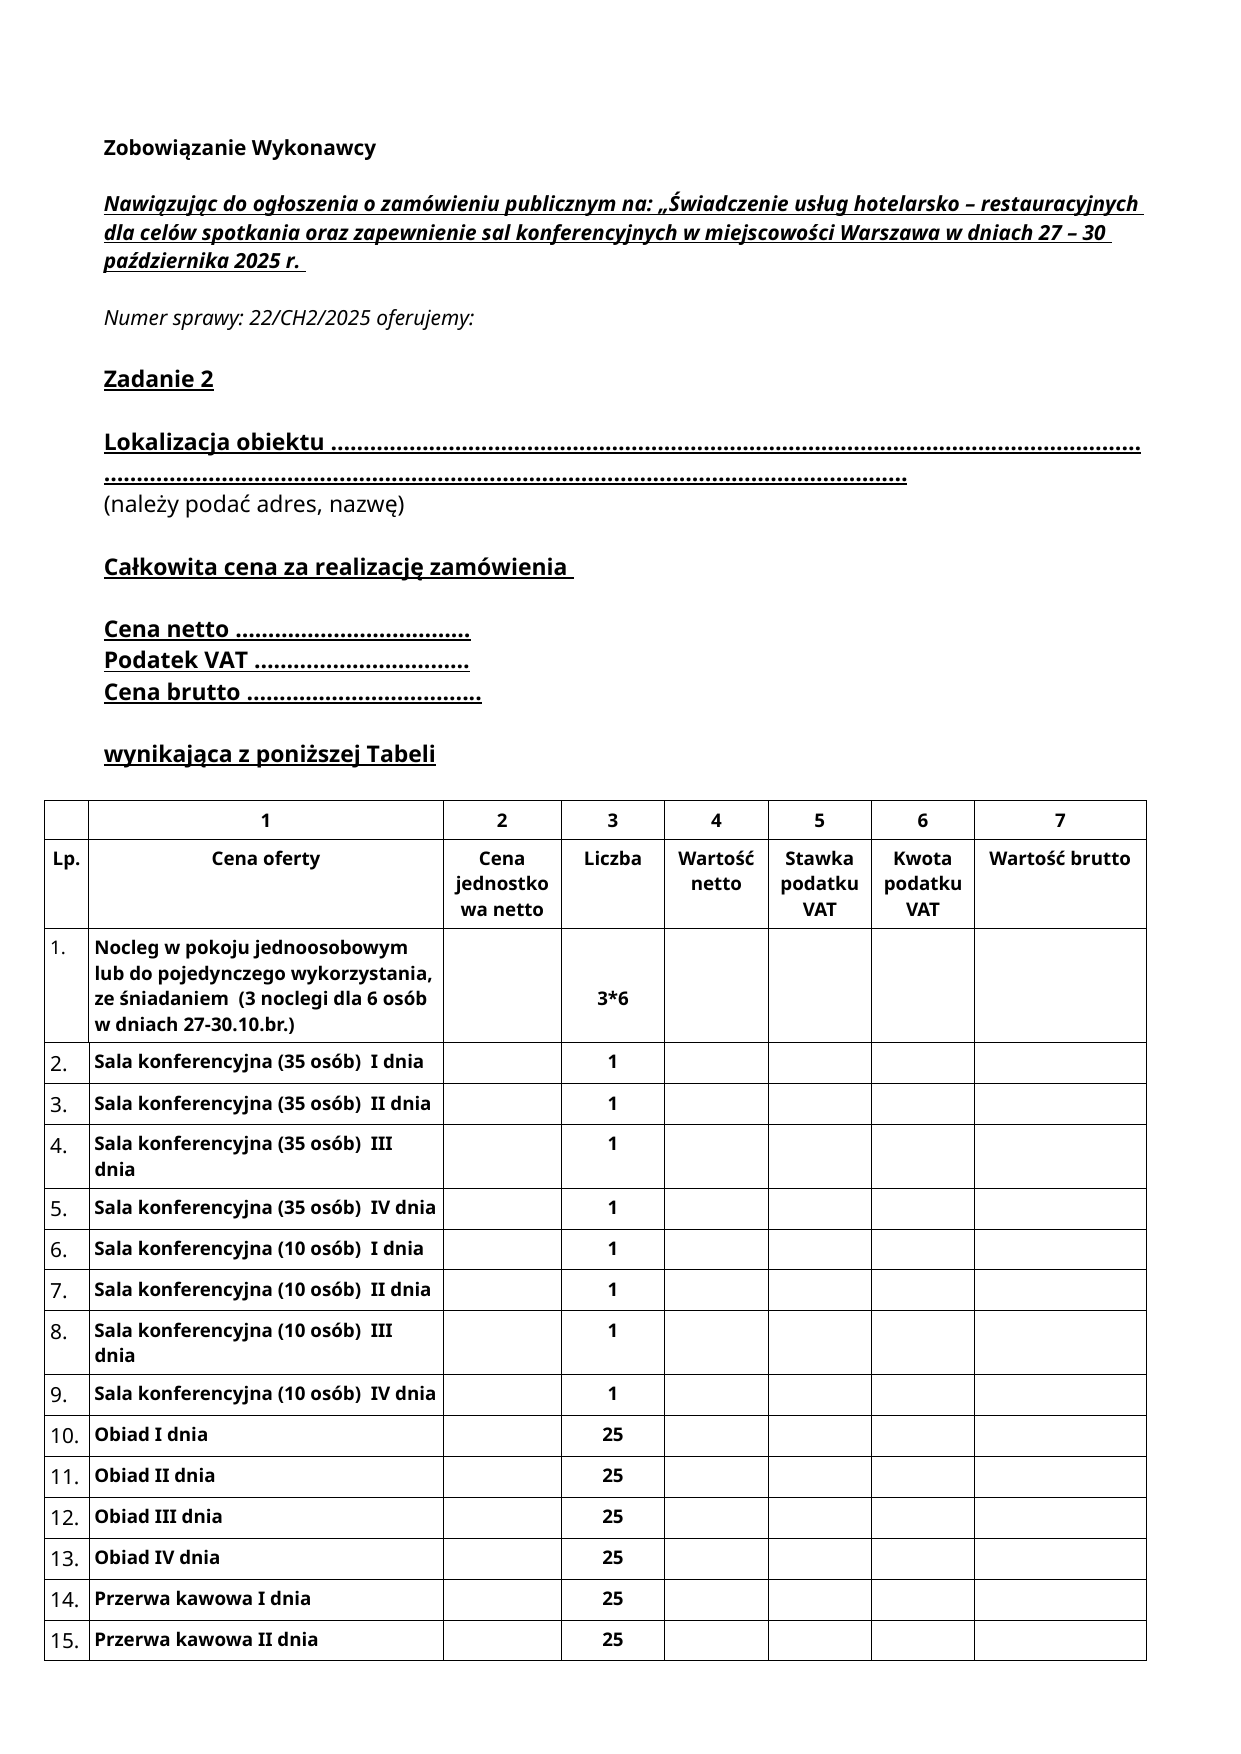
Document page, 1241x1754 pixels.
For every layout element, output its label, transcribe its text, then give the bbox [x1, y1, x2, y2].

table_cell 4. [45, 1125, 89, 1187]
table_cell [665, 1580, 768, 1619]
table_cell Stawka podatku VAT [769, 840, 871, 927]
table_cell 25 [562, 1457, 664, 1497]
table_cell Sala konferencyjna (35 osób) I dnia [90, 1043, 443, 1083]
text Zadanie 2 [103, 363, 1152, 394]
table_cell [769, 1270, 871, 1310]
table_cell [872, 1270, 974, 1310]
table_cell Obiad II dnia [90, 1457, 443, 1497]
table_header 6 [872, 801, 974, 838]
table_cell [665, 929, 768, 1042]
table_cell 1 [562, 1125, 664, 1187]
table_header 4 [665, 801, 768, 838]
table_cell [444, 1189, 561, 1228]
table_cell [444, 1084, 561, 1124]
text Całkowita cena za realizację zamówienia [103, 550, 1152, 582]
text Podatek VAT …………………………… [103, 644, 1152, 675]
table_cell 15. [45, 1621, 89, 1660]
table_cell 25 [562, 1539, 664, 1578]
table_cell [769, 1416, 871, 1456]
table_cell [444, 1539, 561, 1578]
table_cell [975, 1580, 1146, 1619]
table_cell [769, 1043, 871, 1083]
table_cell 25 [562, 1580, 664, 1619]
table_cell [769, 1580, 871, 1619]
table_cell Sala konferencyjna (10 osób) IV dnia [90, 1375, 443, 1415]
table_cell [872, 1230, 974, 1269]
table_cell 2. [45, 1043, 89, 1083]
table_cell 10. [45, 1416, 89, 1456]
table_cell 1 [562, 1311, 664, 1374]
table_cell Sala konferencyjna (35 osób) III dnia [90, 1125, 443, 1187]
table_header 3 [562, 801, 664, 838]
table_cell 25 [562, 1498, 664, 1538]
table_cell [975, 1621, 1146, 1660]
table_cell [444, 1416, 561, 1456]
text Zobowiązanie Wykonawcy [103, 133, 1152, 161]
table_cell 11. [45, 1457, 89, 1497]
table_cell Obiad III dnia [90, 1498, 443, 1538]
table_cell [975, 1539, 1146, 1578]
table_cell 1 [562, 1230, 664, 1269]
table_cell Cena oferty [89, 840, 443, 927]
table_cell [975, 1311, 1146, 1374]
table_cell 1 [562, 1084, 664, 1124]
text Lokalizacja obiektu ………………………………………………………………………………………...……….………… [103, 425, 1152, 457]
table_cell [872, 1375, 974, 1415]
table_cell [769, 1498, 871, 1538]
table_cell 5. [45, 1189, 89, 1228]
text …………………………………………………………………………………………………………… [103, 457, 1152, 488]
table_cell [872, 1580, 974, 1619]
table_cell 1 [562, 1043, 664, 1083]
table_cell 7. [45, 1270, 89, 1310]
table_cell [872, 1457, 974, 1497]
table_cell Przerwa kawowa I dnia [90, 1580, 443, 1619]
table_cell [975, 1375, 1146, 1415]
table_cell [769, 1621, 871, 1660]
table_cell [665, 1621, 768, 1660]
table_cell Przerwa kawowa II dnia [90, 1621, 443, 1660]
table_cell [444, 1580, 561, 1619]
table_cell [975, 1084, 1146, 1124]
table_cell Liczba [562, 840, 664, 927]
table_cell [665, 1416, 768, 1456]
table_cell [769, 1539, 871, 1578]
table_cell [444, 1125, 561, 1187]
table_cell 25 [562, 1416, 664, 1456]
table_cell [444, 1311, 561, 1374]
table_cell [444, 1621, 561, 1660]
table_cell [665, 1539, 768, 1578]
table_cell 12. [45, 1498, 89, 1538]
table_cell [444, 1043, 561, 1083]
table_header [45, 801, 88, 838]
table_cell 1. [45, 929, 88, 1042]
table_cell [665, 1498, 768, 1538]
table_cell [444, 929, 561, 1042]
table_cell [769, 1311, 871, 1374]
table_cell [769, 1230, 871, 1269]
table_cell [665, 1311, 768, 1374]
table_cell Sala konferencyjna (10 osób) III dnia [90, 1311, 443, 1374]
table_cell [665, 1043, 768, 1083]
table_cell [444, 1457, 561, 1497]
table_cell [872, 1189, 974, 1228]
table_cell [872, 1311, 974, 1374]
table_cell [769, 1084, 871, 1124]
table_cell 1 [562, 1189, 664, 1228]
table_cell [872, 1416, 974, 1456]
table_cell [872, 1043, 974, 1083]
table_cell Cena jednostkowa netto [444, 840, 561, 927]
table_cell 3. [45, 1084, 89, 1124]
table_cell [975, 1457, 1146, 1497]
table_cell Obiad I dnia [90, 1416, 443, 1456]
table_cell [665, 1457, 768, 1497]
table_cell 13. [45, 1539, 89, 1578]
table_cell [769, 1125, 871, 1187]
table_cell [444, 1230, 561, 1269]
table_cell [872, 1539, 974, 1578]
table_header 5 [769, 801, 871, 838]
table_cell [975, 1125, 1146, 1187]
table_cell Nocleg w pokoju jednoosobowym lub do pojedynczego wykorzystania, ze śniadaniem (3 noclegi dla 6 osób w dniach 27-30.10.br.) [89, 929, 443, 1042]
table_cell [975, 1230, 1146, 1269]
table_cell [665, 1270, 768, 1310]
table_cell [769, 1375, 871, 1415]
table_cell [872, 1084, 974, 1124]
table_cell [975, 1270, 1146, 1310]
table_cell [872, 929, 974, 1042]
table_cell [444, 1270, 561, 1310]
table_cell 25 [562, 1621, 664, 1660]
table_cell Sala konferencyjna (10 osób) I dnia [90, 1230, 443, 1269]
text Cena netto ……………………………… [103, 613, 1152, 644]
text Numer sprawy: 22/CH2/2025 oferujemy: [103, 303, 1152, 332]
table_cell 1 [562, 1270, 664, 1310]
table_header 7 [975, 801, 1146, 838]
table_header 1 [89, 801, 443, 838]
table_cell 9. [45, 1375, 89, 1415]
table_cell Kwota podatku VAT [872, 840, 974, 927]
table_cell [975, 1043, 1146, 1083]
text Nawiązując do ogłoszenia o zamówieniu publicznym na: „Świadczenie usług hotelarsko – restauracyjnych dla celów spotkania oraz zapewnienie sal konferencyjnych w miejscowości Warszawa w dniach 27 – 30 października 2025 r. [103, 189, 1152, 275]
table_cell [444, 1375, 561, 1415]
table_cell 8. [45, 1311, 89, 1374]
table_cell 6. [45, 1230, 89, 1269]
table_cell [872, 1498, 974, 1538]
table_cell Wartość netto [665, 840, 768, 927]
table_cell [665, 1084, 768, 1124]
table_cell [872, 1621, 974, 1660]
table_cell Wartość brutto [975, 840, 1146, 927]
table_header 2 [444, 801, 561, 838]
table_cell Sala konferencyjna (10 osób) II dnia [90, 1270, 443, 1310]
table_cell 1 [562, 1375, 664, 1415]
table_cell 3*6 [562, 929, 664, 1042]
table_cell [769, 1457, 871, 1497]
table_cell [665, 1189, 768, 1228]
text Cena brutto ……………………………... [103, 675, 1152, 707]
table_cell [975, 929, 1146, 1042]
table_cell [665, 1230, 768, 1269]
table_cell [975, 1498, 1146, 1538]
table_cell [769, 929, 871, 1042]
table_cell [975, 1189, 1146, 1228]
table_cell [975, 1416, 1146, 1456]
table_cell [665, 1125, 768, 1187]
table_cell Sala konferencyjna (35 osób) IV dnia [90, 1189, 443, 1228]
table_cell Obiad IV dnia [90, 1539, 443, 1578]
table_cell 14. [45, 1580, 89, 1619]
table_cell [872, 1125, 974, 1187]
table_cell [769, 1189, 871, 1228]
table_cell [665, 1375, 768, 1415]
text (należy podać adres, nazwę) [103, 488, 1152, 519]
table_cell Lp. [45, 840, 88, 927]
text wynikająca z poniższej Tabeli [103, 738, 1152, 769]
table_cell Sala konferencyjna (35 osób) II dnia [90, 1084, 443, 1124]
table_cell [444, 1498, 561, 1538]
